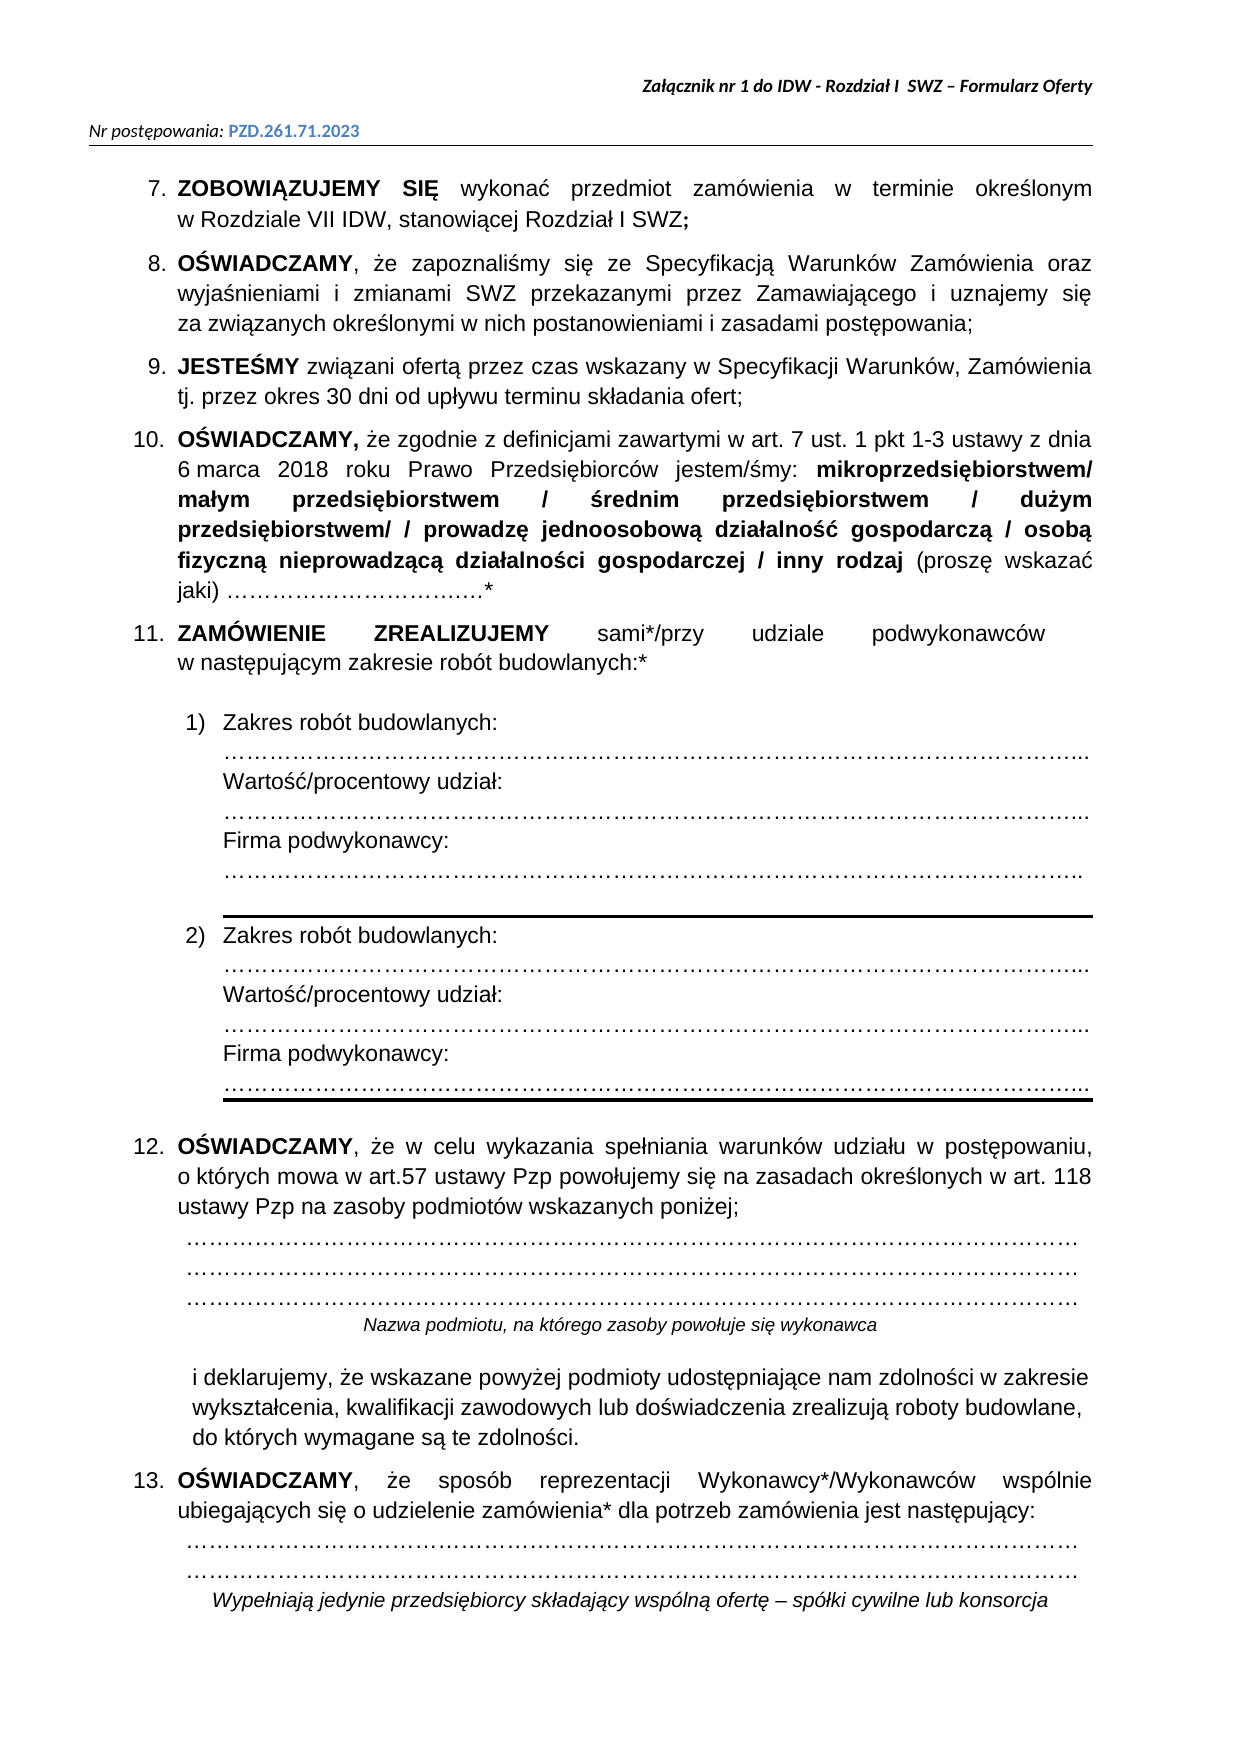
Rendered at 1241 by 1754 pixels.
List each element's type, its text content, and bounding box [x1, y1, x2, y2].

text Firma podwykonawcy: [223, 1040, 1093, 1067]
list OŚWIADCZAMY, że w celu wykazania spełniania warunków udziału w postępowaniu, o których mowa w art.57 ustawy Pzp powołujemy się na zasadach określonych w art. 118 ustawy Pzp na zasoby podmiotów wskazanych poniżej; [133, 1133, 1093, 1220]
list ……………………………………………………………………………………………………………………………………………………………………………………………………………………………………………………………………………………………………………………… [185, 1223, 1093, 1310]
list OŚWIADCZAMY, że zgodnie z definicjami zawartymi w art. 7 ust. 1 pkt 1-3 ustawy z dnia 6 marca 2018 roku Prawo Przedsiębiorców jestem/śmy: mikroprzedsiębiorstwem/ małym przedsiębiorstwem / średnim przedsiębiorstwem / dużym przedsiębiorstwem/ / prowadzę jednoosobową działalność gospodarczą / osobą fizyczną nieprowadzącą działalności gospodarczej / inny rodzaj (proszę wskazać jaki) ………………………….…* [133, 426, 1093, 603]
text …………………………………………………………………………………………………... [223, 951, 1093, 978]
text Firma podwykonawcy: [223, 827, 1093, 854]
text …………………………………………………………………………………………………... [223, 1011, 1093, 1037]
text Wartość/procentowy udział: [223, 768, 1093, 794]
list Zakres robót budowlanych: [185, 708, 1093, 735]
text …………………………………………………………………………………………………... [223, 798, 1093, 824]
text …………………………………………………………………………………………………... [223, 1070, 1093, 1098]
list OŚWIADCZAMY, że zapoznaliśmy się ze Specyfikacją Warunków Zamówienia oraz wyjaśnieniami i zmianami SWZ przekazanymi przez Zamawiającego i uznajemy się za związanych określonymi w nich postanowieniami i zasadami postępowania; [148, 250, 1093, 336]
text Nazwa podmiotu, na którego zasoby powołuje się wykonawca [148, 1314, 1093, 1336]
list ZOBOWIĄZUJEMY SIĘ wykonać przedmiot zamówienia w terminie określonym w Rozdziale VII IDW, stanowiącej Rozdział I SWZ; [148, 174, 1093, 233]
list Wypełniają jedynie przedsiębiorcy składający wspólną ofertę – spółki cywilne lub konsorcja [177, 1588, 1093, 1612]
text ……………………………………………………………………………………………………………………………………………………………………………………………………………… [185, 1527, 1093, 1584]
text …………………………………………………………………………………………………... [223, 738, 1093, 764]
list JESTEŚMY związani ofertą przez czas wskazany w Specyfikacji Warunków, Zamówienia tj. przez okres 30 dni od upływu terminu składania ofert; [148, 353, 1093, 409]
text ………………………………………………………………………………………………….. [223, 857, 1093, 883]
text i deklarujemy, że wskazane powyżej podmioty udostępniające nam zdolności w zakresie wykształcenia, kwalifikacji zawodowych lub doświadczenia zrealizują roboty budowlane, do których wymagane są te zdolności. [192, 1364, 1093, 1451]
list Zakres robót budowlanych: [185, 922, 1093, 948]
list ZAMÓWIENIE ZREALIZUJEMY sami*/przy udziale podwykonawców w następującym zakresie robót budowlanych:* [133, 619, 1093, 676]
text Wartość/procentowy udział: [223, 981, 1093, 1007]
list OŚWIADCZAMY, że sposób reprezentacji Wykonawcy*/Wykonawców wspólnie ubiegających się o udzielenie zamówienia* dla potrzeb zamówienia jest następujący: [133, 1467, 1093, 1523]
